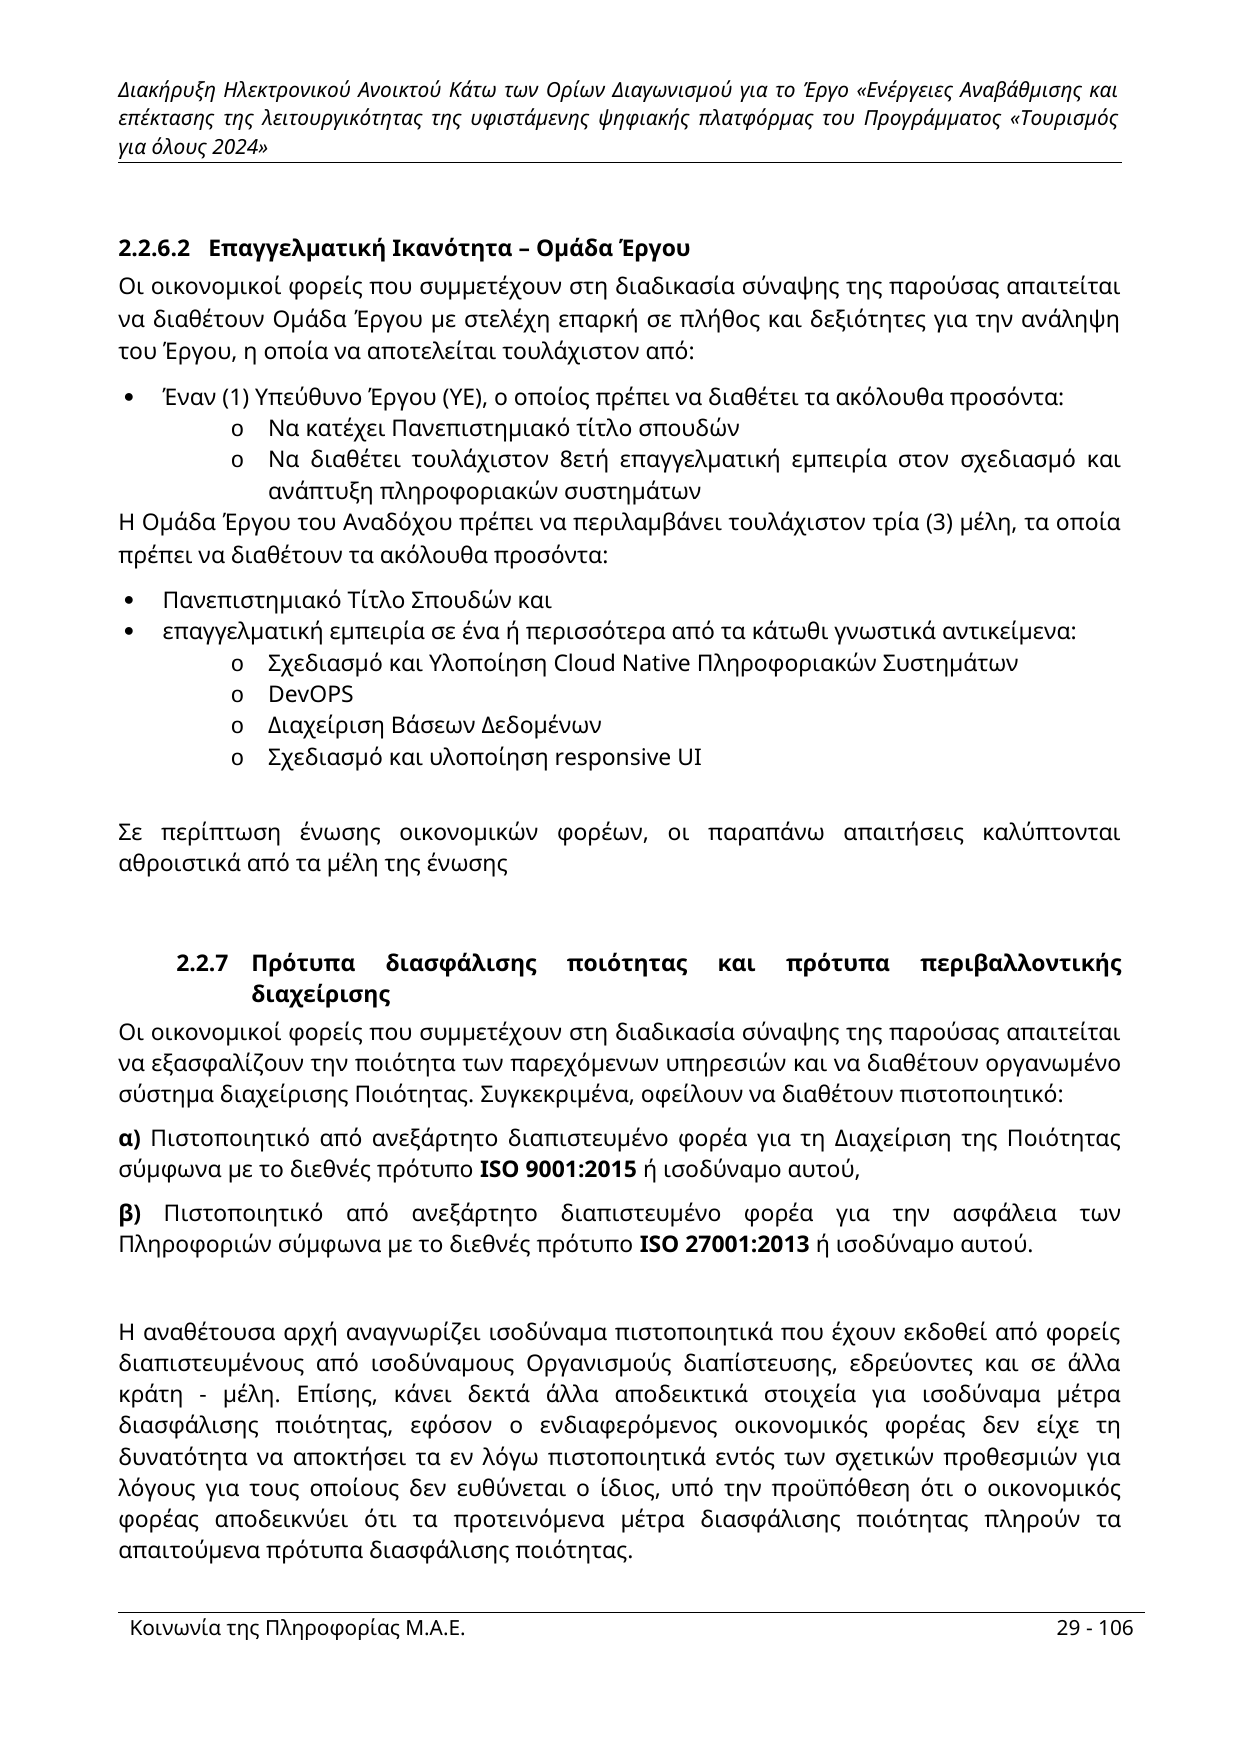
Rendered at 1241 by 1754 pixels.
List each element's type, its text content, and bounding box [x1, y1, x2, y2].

list Να διαθέτει τουλάχιστον 8ετή επαγγελματική εμπειρία στον σχεδιασμό και ανάπτυξη πληροφοριακών συστημάτων [230, 443, 1122, 506]
text Η αναθέτουσα αρχή αναγνωρίζει ισοδύναμα πιστοποιητικά που έχουν εκδοθεί από φορείς διαπιστευμένους από ισοδύναμους Οργανισμούς διαπίστευσης, εδρεύοντες και σε άλλα κράτη - μέλη. Επίσης, κάνει δεκτά άλλα αποδεικτικά στοιχεία για ισοδύναμα μέτρα διασφάλισης ποιότητας, εφόσον ο ενδιαφερόμενος οικονομικός φορέας δεν είχε τη δυνατότητα να αποκτήσει τα εν λόγω πιστοποιητικά εντός των σχετικών προθεσμιών για λόγους για τους οποίους δεν ευθύνεται ο ίδιος, υπό την προϋπόθεση ότι ο οικονομικός φορέας αποδεικνύει ότι τα προτεινόμενα μέτρα διασφάλισης ποιότητας πληρούν τα απαιτούμενα πρότυπα διασφάλισης ποιότητας. [118, 1316, 1122, 1566]
list Σχεδιασμό και υλοποίηση responsive UI [230, 741, 1122, 772]
text β) Πιστοποιητικό από ανεξάρτητο διαπιστευμένο φορέα για την ασφάλεια των Πληροφοριών σύμφωνα µε το διεθνές πρότυπο ISO 27001:2013 ή ισοδύναμο αυτού. [118, 1197, 1122, 1259]
subtitle Επαγγελματική Ικανότητα – Ομάδα Έργου [118, 232, 1122, 263]
subtitle Πρότυπα διασφάλισης ποιότητας και πρότυπα περιβαλλοντικής διαχείρισης [176, 947, 1122, 1009]
list Να κατέχει Πανεπιστημιακό τίτλο σπουδών [230, 412, 1122, 443]
list επαγγελματική εμπειρία σε ένα ή περισσότερα από τα κάτωθι γνωστικά αντικείμενα: [125, 615, 1122, 646]
text Οι οικονομικοί φορείς που συμμετέχουν στη διαδικασία σύναψης της παρούσας απαιτείται να εξασφαλίζουν την ποιότητα των παρεχόμενων υπηρεσιών και να διαθέτουν οργανωμένο σύστημα διαχείρισης Ποιότητας. Συγκεκριμένα, οφείλουν να διαθέτουν πιστοποιητικό: [118, 1016, 1122, 1109]
text Οι οικονομικοί φορείς που συμμετέχουν στη διαδικασία σύναψης της παρούσας απαιτείται να διαθέτουν Ομάδα Έργου με στελέχη επαρκή σε πλήθος και δεξιότητες για την ανάληψη του Έργου, η οποία να αποτελείται τουλάχιστον από: [118, 270, 1122, 367]
list Σχεδιασμό και Υλοποίηση Cloud Native Πληροφοριακών Συστημάτων [230, 646, 1122, 678]
list Πανεπιστημιακό Τίτλο Σπουδών και [125, 584, 1122, 615]
list DevOPS [230, 678, 1122, 709]
text Σε περίπτωση ένωσης οικονομικών φορέων, οι παραπάνω απαιτήσεις καλύπτονται αθροιστικά από τα μέλη της ένωσης [118, 816, 1122, 878]
list Διαχείριση Βάσεων Δεδομένων [230, 709, 1122, 741]
list Έναν (1) Υπεύθυνο Έργου (ΥΕ), ο οποίος πρέπει να διαθέτει τα ακόλουθα προσόντα: [125, 381, 1122, 412]
text α) Πιστοποιητικό από ανεξάρτητο διαπιστευμένο φορέα για τη Διαχείριση της Ποιότητας σύμφωνα µε το διεθνές πρότυπο ISO 9001:2015 ή ισοδύναμο αυτού, [118, 1122, 1122, 1184]
text Η Ομάδα Έργου του Αναδόχου πρέπει να περιλαμβάνει τουλάχιστον τρία (3) μέλη, τα οποία πρέπει να διαθέτουν τα ακόλουθα προσόντα: [118, 506, 1122, 570]
